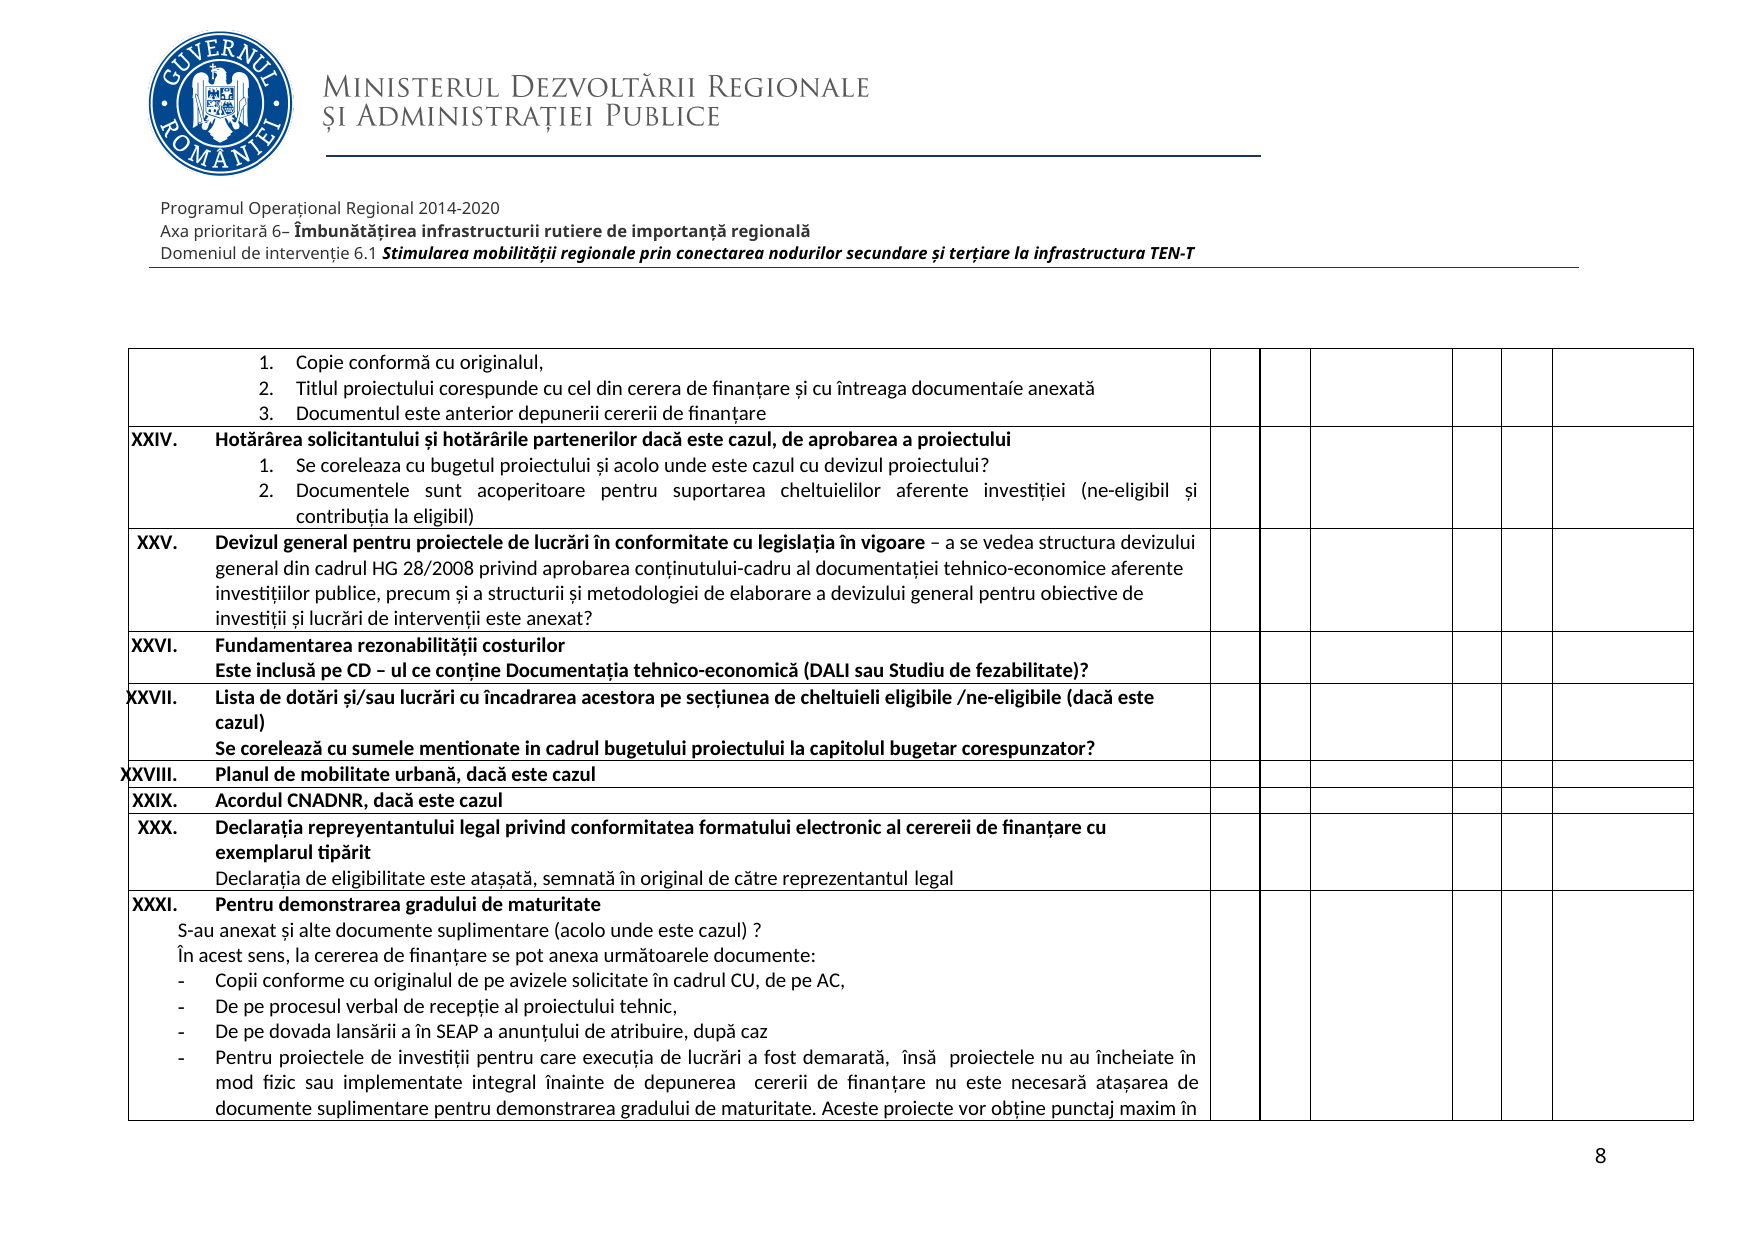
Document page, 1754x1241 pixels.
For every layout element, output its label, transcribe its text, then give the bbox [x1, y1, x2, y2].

table_cell [1453, 761, 1501, 787]
table_cell [1261, 349, 1310, 426]
table_cell [1553, 891, 1693, 1120]
table_cell [1211, 891, 1259, 1120]
table_cell [1453, 891, 1501, 1120]
table_cell Acordul CNADNR, dacă este cazul [129, 788, 1210, 813]
table_cell [1311, 529, 1452, 631]
table_cell [1453, 529, 1501, 631]
table_cell [1311, 761, 1452, 787]
table_cell [1211, 632, 1259, 683]
table_cell [1211, 814, 1259, 890]
table_cell Declaraţia repreyentantului legal privind conformitatea formatului electronic al cerereii de finanţare cu exemplarul tipărit Declaraţia de eligibilitate este ataşată, semnată în original de către reprezentantul legal [129, 814, 1210, 890]
table_cell [1311, 788, 1452, 813]
table_cell [1453, 814, 1501, 890]
table_cell [1553, 529, 1693, 631]
table_cell [1453, 788, 1501, 813]
table_cell [1261, 814, 1310, 890]
table_cell [1553, 814, 1693, 890]
table_cell [1261, 529, 1310, 631]
table_cell [1211, 788, 1259, 813]
table_cell [1502, 529, 1552, 631]
table_cell [1261, 684, 1310, 760]
table_cell [1502, 891, 1552, 1120]
table_cell Planul de mobilitate urbană, dacă este cazul [129, 761, 1210, 787]
table_cell [1211, 427, 1259, 528]
table_cell [1211, 349, 1259, 426]
table_cell [1261, 788, 1310, 813]
table_cell Devizul general pentru proiectele de lucrări în conformitate cu legislația în vigoare – a se vedea structura devizului general din cadrul HG 28/2008 privind aprobarea conţinutului-cadru al documentaţiei tehnico-economice aferente investiţiilor publice, precum şi a structurii şi metodologiei de elaborare a devizului general pentru obiective de investiţii şi lucrări de intervenţii este anexat? [129, 529, 1210, 631]
table_cell [1311, 891, 1452, 1120]
table_cell [1311, 814, 1452, 890]
table_cell [1553, 684, 1693, 760]
table_cell [1502, 761, 1552, 787]
table_cell [1553, 632, 1693, 683]
table_cell [1553, 427, 1693, 528]
table_cell [1553, 349, 1693, 426]
table_cell [1211, 684, 1259, 760]
table_cell [1261, 761, 1310, 787]
picture [147, 29, 870, 177]
table_cell [1502, 814, 1552, 890]
table_cell [1502, 427, 1552, 528]
table_cell [1311, 684, 1452, 760]
table_cell [1211, 761, 1259, 787]
table_cell [1453, 349, 1501, 426]
table_cell [1211, 529, 1259, 631]
table_cell [1453, 684, 1501, 760]
table_cell [1311, 632, 1452, 683]
table_cell [1311, 427, 1452, 528]
table_cell [1453, 427, 1501, 528]
table_cell [1553, 788, 1693, 813]
table_cell Hotărârea solicitantului şi hotărârile partenerilor dacă este cazul, de aprobarea a proiectului Se coreleaza cu bugetul proiectului și acolo unde este cazul cu devizul proiectului? Documentele sunt acoperitoare pentru suportarea cheltuielilor aferente investiţiei (ne-eligibil şi contribuţia la eligibil) [129, 427, 1210, 528]
table_cell [1453, 632, 1501, 683]
table_cell [1502, 349, 1552, 426]
table_cell [1261, 632, 1310, 683]
table_cell [1261, 427, 1310, 528]
table_cell Fundamentarea rezonabilităţii costurilor Este inclusă pe CD – ul ce conține Documentația tehnico-economică (DALI sau Studiu de fezabilitate)? [129, 632, 1210, 683]
table_cell [1261, 891, 1310, 1120]
table_cell [1502, 632, 1552, 683]
table_cell [1553, 761, 1693, 787]
table_cell [1311, 349, 1452, 426]
table_cell Lista de dotări şi/sau lucrări cu încadrarea acestora pe secțiunea de cheltuieli eligibile /ne-eligibile (dacă este cazul) Se corelează cu sumele mentionate in cadrul bugetului proiectului la capitolul bugetar corespunzator? [129, 684, 1210, 760]
table_cell [1502, 684, 1552, 760]
table_cell [1502, 788, 1552, 813]
